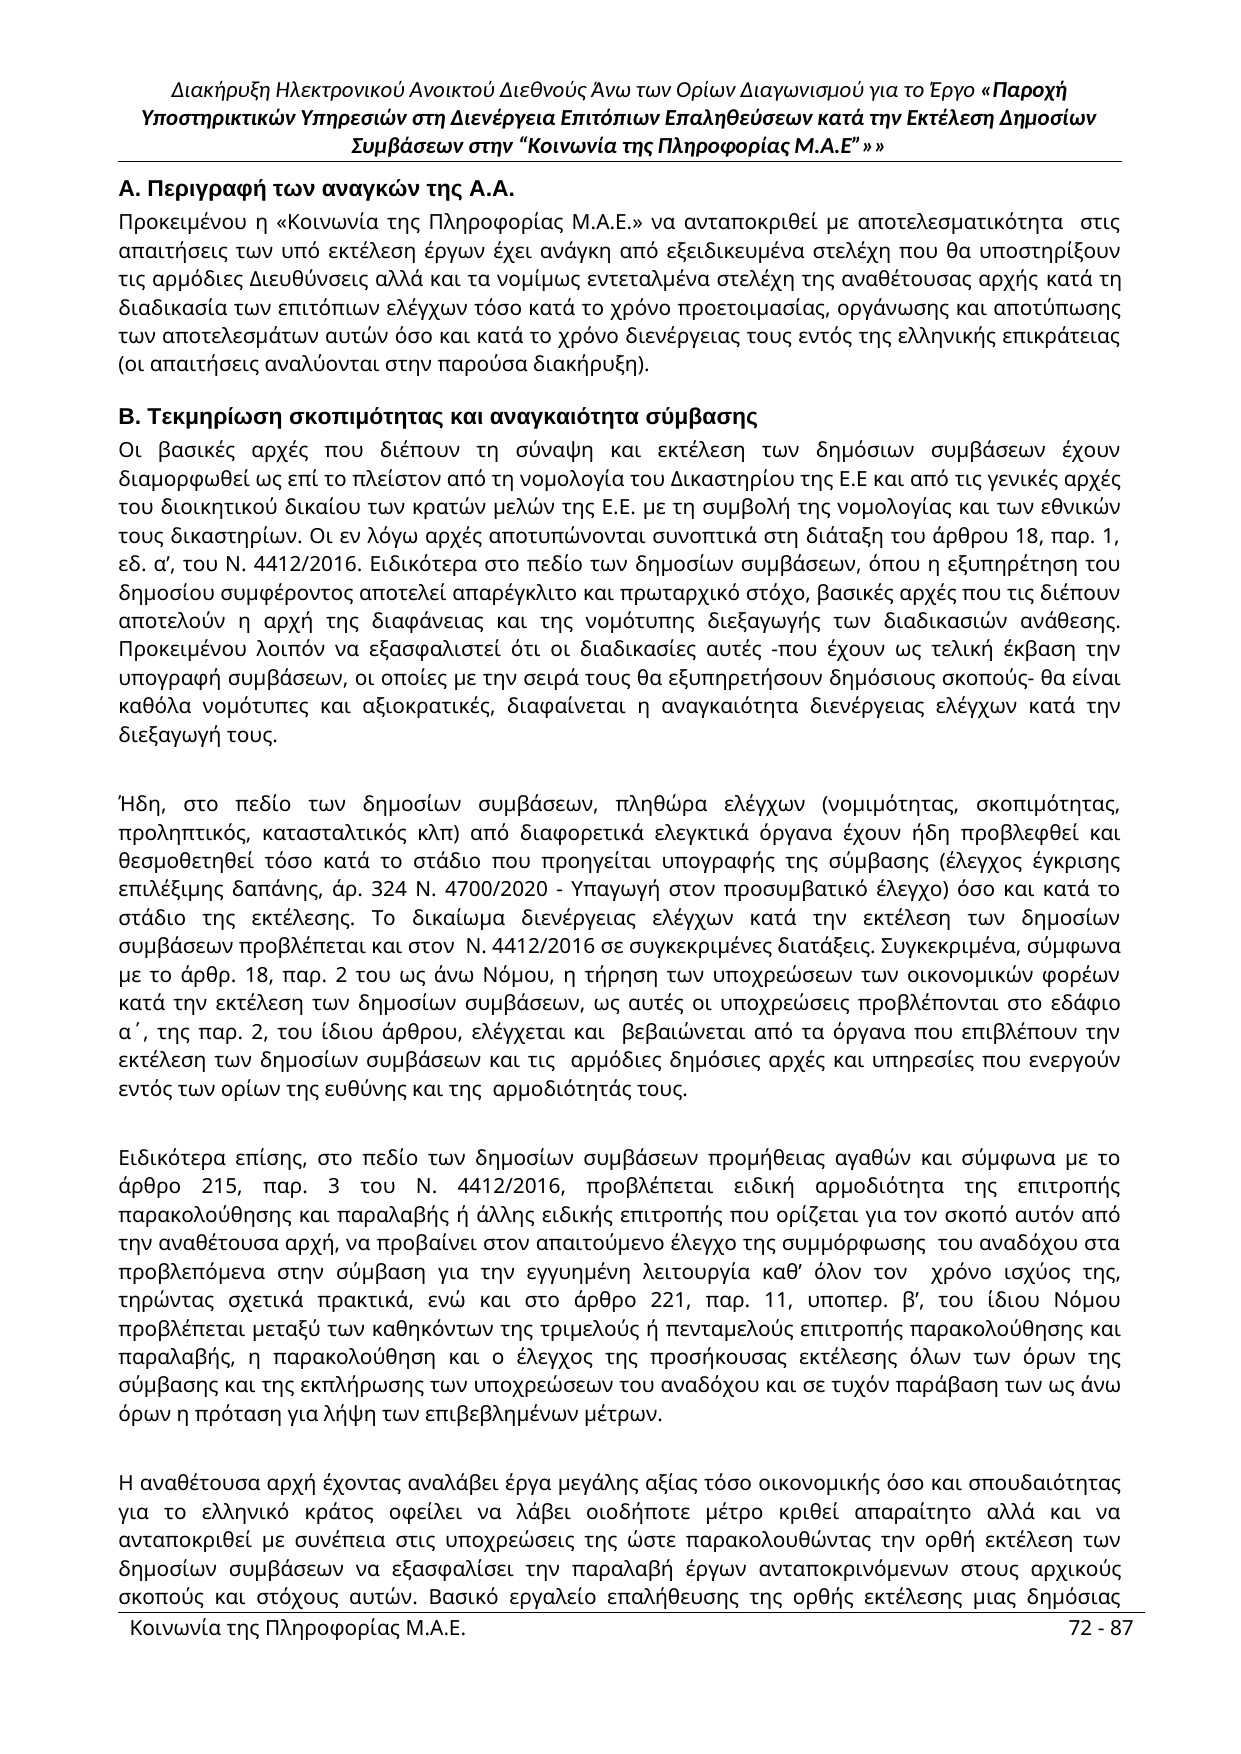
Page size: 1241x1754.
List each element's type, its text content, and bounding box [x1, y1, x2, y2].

text Ειδικότερα επίσης, στο πεδίο των δημοσίων συμβάσεων προμήθειας αγαθών και σύμφωνα με το άρθρο 215, παρ. 3 του Ν. 4412/2016, προβλέπεται ειδική αρμοδιότητα της επιτροπής παρακολούθησης και παραλαβής ή άλλης ειδικής επιτροπής που ορίζεται για τον σκοπό αυτόν από την αναθέτουσα αρχή, να προβαίνει στον απαιτούμενο έλεγχο της συμμόρφωσης του αναδόχου στα προβλεπόμενα στην σύμβαση για την εγγυημένη λειτουργία καθ’ όλον τον χρόνο ισχύος της, τηρώντας σχετικά πρακτικά, ενώ και στο άρθρο 221, παρ. 11, υποπερ. β’, του ίδιου Νόμου προβλέπεται μεταξύ των καθηκόντων της τριμελούς ή πενταμελούς επιτροπής παρακολούθησης και παραλαβής, η παρακολούθηση και ο έλεγχος της προσήκουσας εκτέλεσης όλων των όρων της σύμβασης και της εκπλήρωσης των υποχρεώσεων του αναδόχου και σε τυχόν παράβαση των ως άνω όρων η πρόταση για λήψη των επιβεβλημένων μέτρων. [118, 1143, 1122, 1427]
text Α. Περιγραφή των αναγκών της Α.Α. [118, 175, 1122, 201]
text Β. Τεκμηρίωση σκοπιμότητας και αναγκαιότητα σύμβασης [118, 403, 1122, 429]
text Οι βασικές αρχές που διέπουν τη σύναψη και εκτέλεση των δημόσιων συμβάσεων έχουν διαμορφωθεί ως επί το πλείστον από τη νομολογία του Δικαστηρίου της Ε.Ε και από τις γενικές αρχές του διοικητικού δικαίου των κρατών μελών της Ε.Ε. με τη συμβολή της νομολογίας και των εθνικών τους δικαστηρίων. Οι εν λόγω αρχές αποτυπώνονται συνοπτικά στη διάταξη του άρθρου 18, παρ. 1, εδ. α’, του Ν. 4412/2016. Ειδικότερα στο πεδίο των δημοσίων συμβάσεων, όπου η εξυπηρέτηση του δημοσίου συμφέροντος αποτελεί απαρέγκλιτο και πρωταρχικό στόχο, βασικές αρχές που τις διέπουν αποτελούν η αρχή της διαφάνειας και της νομότυπης διεξαγωγής των διαδικασιών ανάθεσης. Προκειμένου λοιπόν να εξασφαλιστεί ότι οι διαδικασίες αυτές -που έχουν ως τελική έκβαση την υπογραφή συμβάσεων, οι οποίες με την σειρά τους θα εξυπηρετήσουν δημόσιους σκοπούς- θα είναι καθόλα νομότυπες και αξιοκρατικές, διαφαίνεται η αναγκαιότητα διενέργειας ελέγχων κατά την διεξαγωγή τους. [118, 436, 1122, 748]
text Προκειμένου η «Κοινωνία της Πληροφορίας Μ.Α.Ε.» να ανταποκριθεί με αποτελεσματικότητα στις απαιτήσεις των υπό εκτέλεση έργων έχει ανάγκη από εξειδικευμένα στελέχη που θα υποστηρίξουν τις αρμόδιες Διευθύνσεις αλλά και τα νομίμως εντεταλμένα στελέχη της αναθέτουσας αρχής κατά τη διαδικασία των επιτόπιων ελέγχων τόσο κατά το χρόνο προετοιμασίας, οργάνωσης και αποτύπωσης των αποτελεσμάτων αυτών όσο και κατά το χρόνο διενέργειας τους εντός της ελληνικής επικράτειας (οι απαιτήσεις αναλύονται στην παρούσα διακήρυξη). [118, 207, 1122, 378]
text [118, 1468, 1122, 1611]
text Ήδη, στο πεδίο των δημοσίων συμβάσεων, πληθώρα ελέγχων (νομιμότητας, σκοπιμότητας, προληπτικός, κατασταλτικός κλπ) από διαφορετικά ελεγκτικά όργανα έχουν ήδη προβλεφθεί και θεσμοθετηθεί τόσο κατά το στάδιο που προηγείται υπογραφής της σύμβασης (έλεγχος έγκρισης επιλέξιμης δαπάνης, άρ. 324 Ν. 4700/2020 - Υπαγωγή στον προσυμβατικό έλεγχο) όσο και κατά το στάδιο της εκτέλεσης. Το δικαίωμα διενέργειας ελέγχων κατά την εκτέλεση των δημοσίων συμβάσεων προβλέπεται και στον Ν. 4412/2016 σε συγκεκριμένες διατάξεις. Συγκεκριμένα, σύμφωνα με το άρθρ. 18, παρ. 2 του ως άνω Νόμου, η τήρηση των υποχρεώσεων των οικονομικών φορέων κατά την εκτέλεση των δημοσίων συμβάσεων, ως αυτές οι υποχρεώσεις προβλέπονται στο εδάφιο α΄, της παρ. 2, του ίδιου άρθρου, ελέγχεται και βεβαιώνεται από τα όργανα που επιβλέπουν την εκτέλεση των δημοσίων συμβάσεων και τις αρμόδιες δημόσιες αρχές και υπηρεσίες που ενεργούν εντός των ορίων της ευθύνης και της αρμοδιότητάς τους. [118, 789, 1122, 1102]
